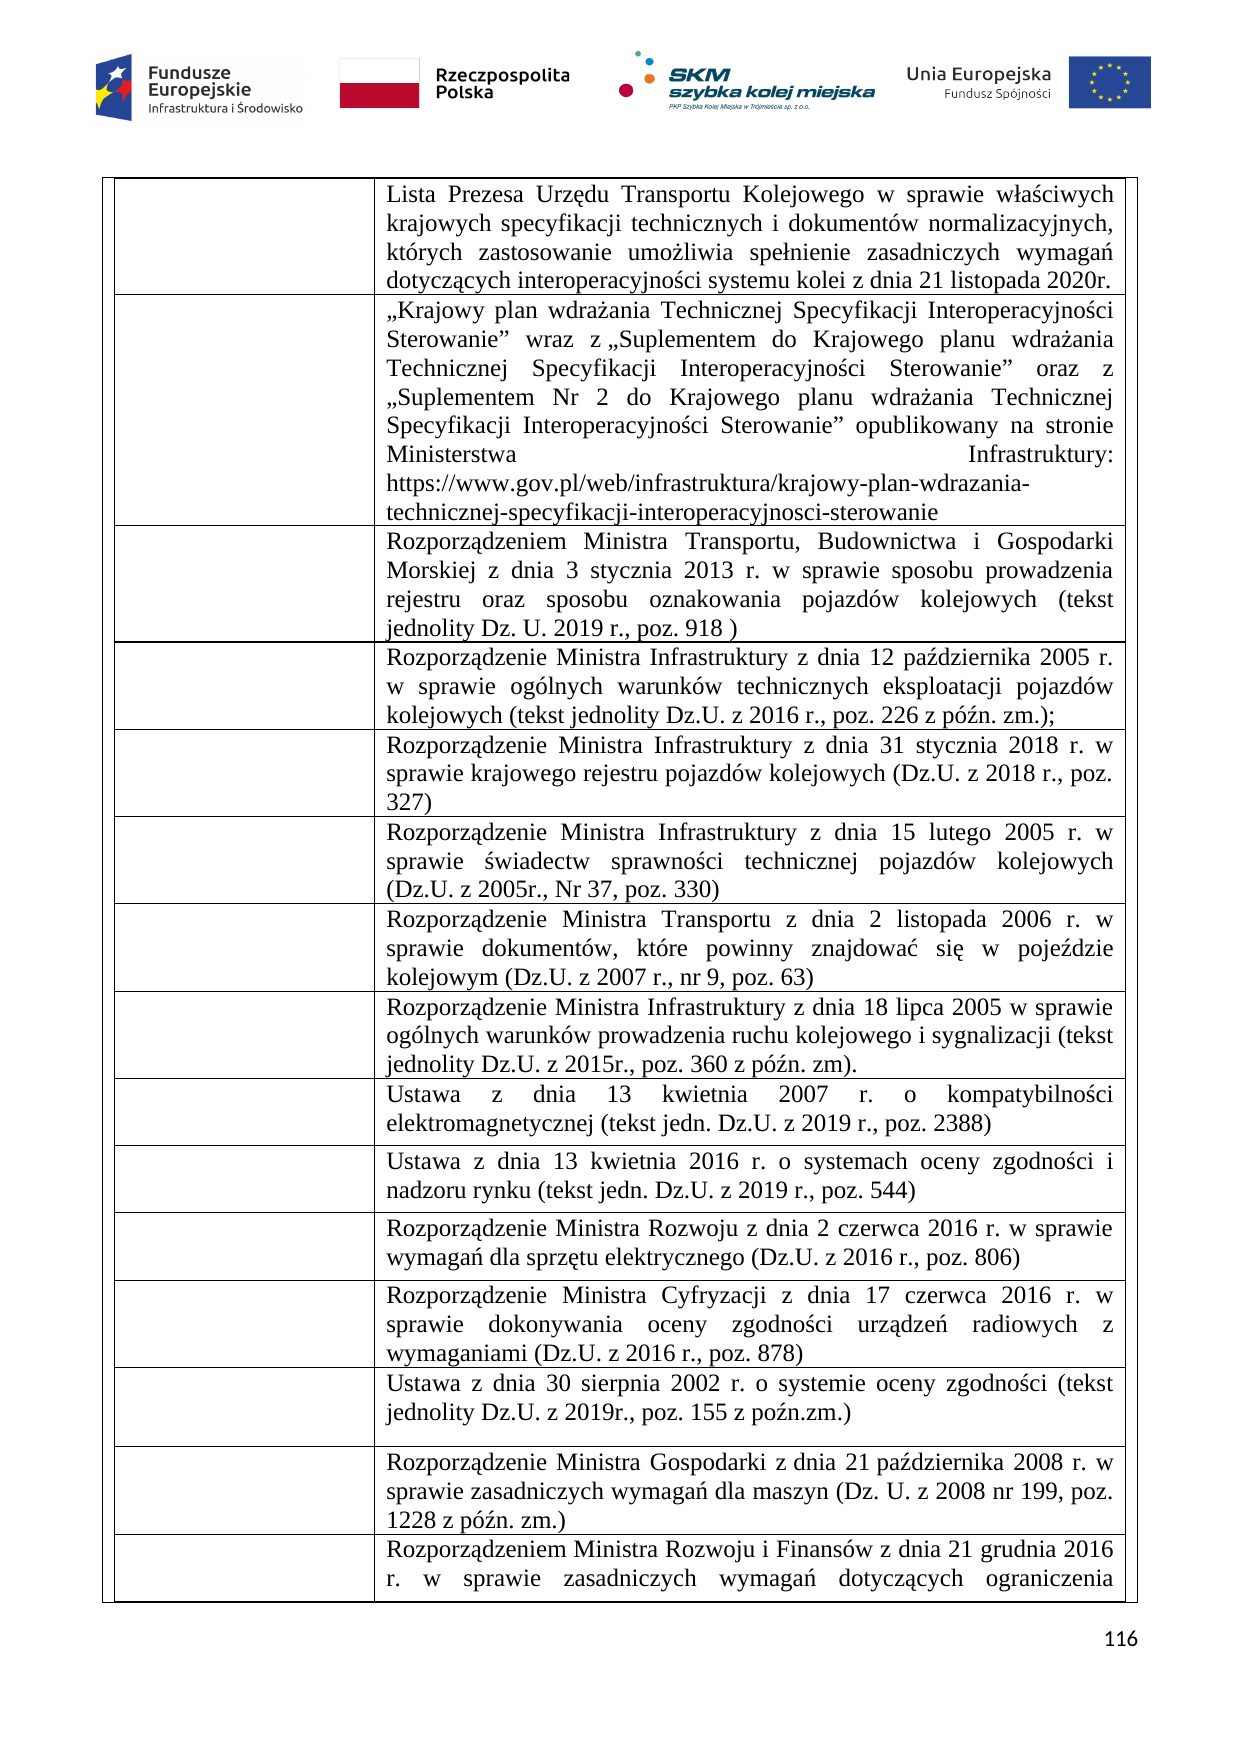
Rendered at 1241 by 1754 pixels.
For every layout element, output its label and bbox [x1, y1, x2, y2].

table_cell [115, 1146, 374, 1212]
table_cell [375, 1281, 1125, 1367]
table_cell [375, 1079, 1125, 1145]
picture [619, 51, 875, 110]
table_cell [115, 179, 374, 294]
table_cell [103, 178, 114, 1602]
table_cell [115, 526, 374, 641]
table_cell [115, 643, 374, 729]
table_cell [115, 295, 374, 525]
table_cell [375, 526, 1125, 641]
table_cell [115, 1447, 374, 1534]
table_cell [115, 992, 374, 1078]
picture [85, 51, 311, 133]
table_cell [375, 1368, 1125, 1446]
picture [889, 24, 1169, 141]
table_cell [375, 817, 1125, 903]
table_cell [375, 1447, 1125, 1534]
table_cell [375, 1146, 1125, 1212]
table_cell [115, 1281, 374, 1367]
table_cell [1126, 178, 1137, 1602]
table_cell [375, 295, 1125, 525]
table_cell [115, 1079, 374, 1145]
table_cell [115, 1535, 374, 1601]
table_cell [375, 1213, 1125, 1280]
table_cell [115, 904, 374, 991]
table_cell [375, 1535, 1125, 1601]
table_cell [375, 730, 1125, 816]
table_cell [375, 904, 1125, 991]
table_cell [115, 1213, 374, 1280]
table_cell [375, 643, 1125, 729]
table_cell [115, 1368, 374, 1446]
picture [322, 41, 587, 125]
table_cell [115, 817, 374, 903]
table_cell [375, 992, 1125, 1078]
table_cell [375, 179, 1125, 294]
table_cell [115, 730, 374, 816]
